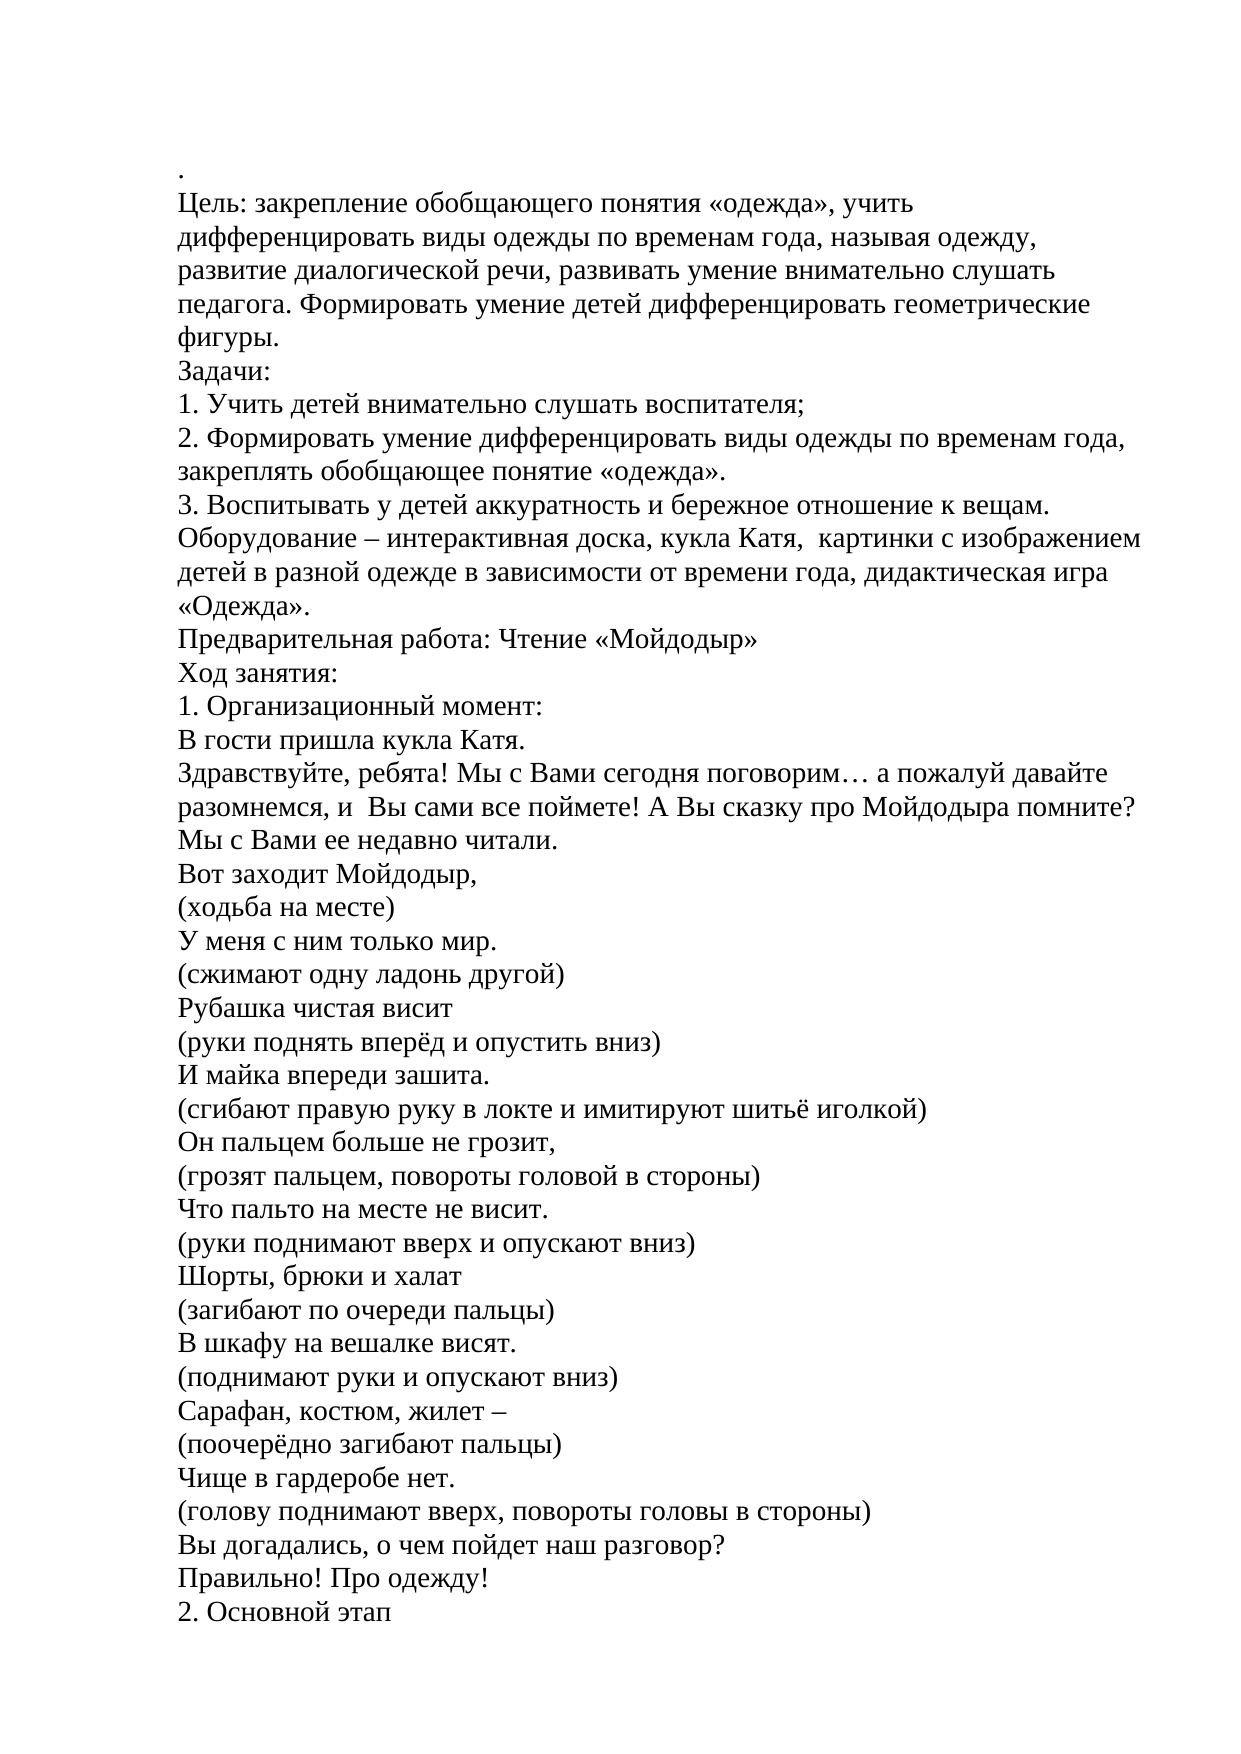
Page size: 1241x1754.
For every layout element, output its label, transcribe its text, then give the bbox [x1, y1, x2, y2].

text Здравствуйте, ребята! Мы с Вами сегодня поговорим… а пожалуй давайте разомнемся, и Вы сами все поймете! А Вы сказку про Мойдодыра помните? Мы с Вами ее недавно читали. [177, 755, 1152, 856]
text (ходьба на месте) [177, 889, 1152, 923]
text Правильно! Про одежду! [177, 1560, 1152, 1594]
text (сгибают правую руку в локте и имитируют шитьё иголкой) [177, 1091, 1152, 1124]
text Сарафан, костюм, жилет – [177, 1393, 1152, 1426]
text (руки поднять вперёд и опустить вниз) [177, 1024, 1152, 1057]
text Ход занятия: 1. Организационный момент: В гости пришла кукла Катя. [177, 655, 1152, 755]
text Что пальто на месте не висит. [177, 1191, 1152, 1225]
text Рубашка чистая висит [177, 990, 1152, 1024]
text Он пальцем больше не грозит, [177, 1124, 1152, 1158]
text . Цель: закрепление обобщающего понятия «одежда», учить дифференцировать виды одежды по временам года, называя одежду, развитие диалогической речи, развивать умение внимательно слушать педагога. Формировать умение детей дифференцировать геометрические фигуры. Задачи: 1. Учить детей внимательно слушать воспитателя; 2. Формировать умение дифференцировать виды одежды по временам года, закреплять обобщающее понятие «одежда». 3. Воспитывать у детей аккуратность и бережное отношение к вещам. Оборудование – интерактивная доска, кукла Катя, картинки с изображением детей в разной одежде в зависимости от времени года, дидактическая игра «Одежда». [177, 152, 1152, 621]
text Вот заходит Мойдодыр, [177, 856, 1152, 889]
text Шорты, брюки и халат [177, 1258, 1152, 1292]
text (руки поднимают вверх и опускают вниз) [177, 1225, 1152, 1258]
text У меня с ним только мир. [177, 923, 1152, 957]
text Чище в гардеробе нет. [177, 1460, 1152, 1493]
text (голову поднимают вверх, повороты головы в стороны) [177, 1493, 1152, 1527]
text (поочерёдно загибают пальцы) [177, 1426, 1152, 1460]
text (грозят пальцем, повороты головой в стороны) [177, 1158, 1152, 1191]
text (поднимают руки и опускают вниз) [177, 1359, 1152, 1393]
text Предварительная работа: Чтение «Мойдодыр» [177, 621, 1152, 655]
text 2. Основной этап [177, 1594, 1152, 1627]
text И майка впереди зашита. [177, 1057, 1152, 1091]
text (сжимают одну ладонь другой) [177, 957, 1152, 990]
text (загибают по очереди пальцы) [177, 1292, 1152, 1326]
text Вы догадались, о чем пойдет наш разговор? [177, 1527, 1152, 1560]
text В шкафу на вешалке висят. [177, 1326, 1152, 1359]
